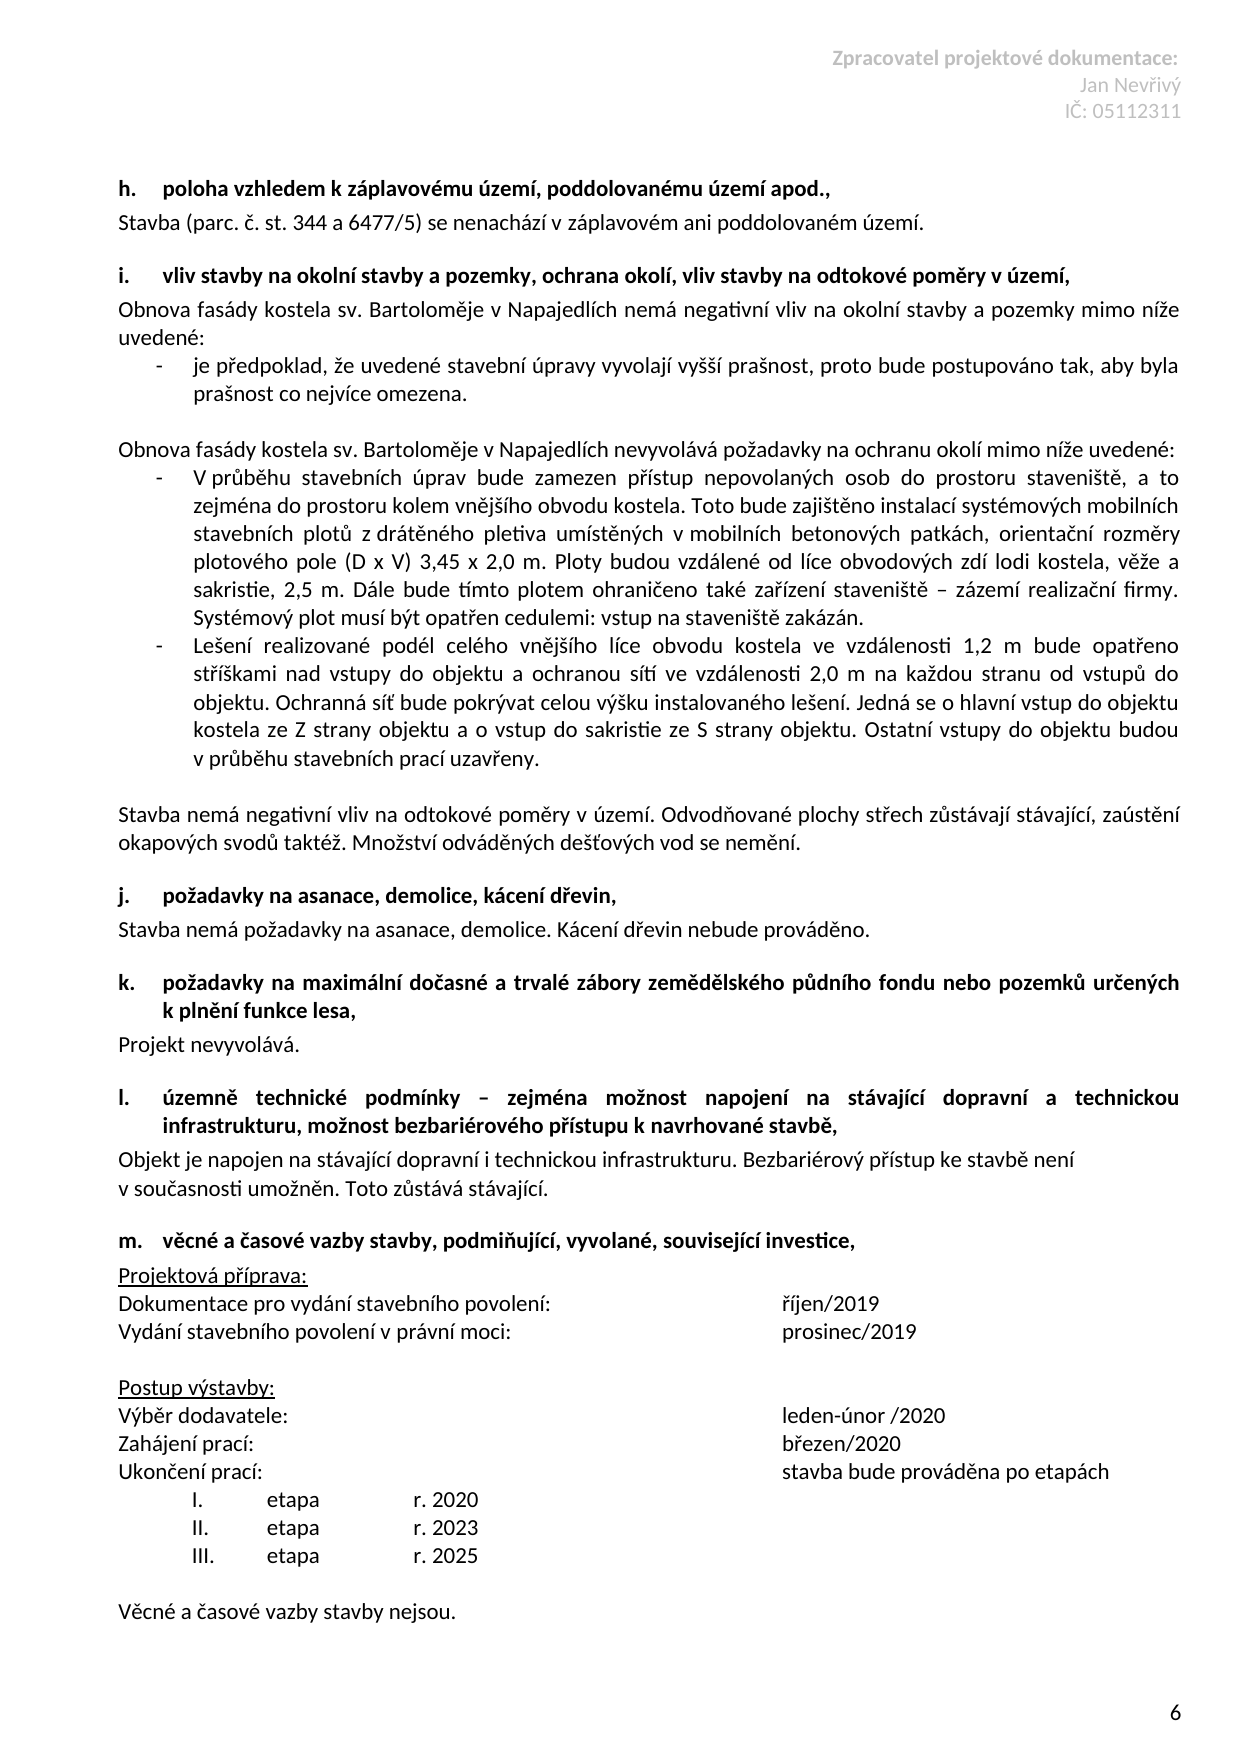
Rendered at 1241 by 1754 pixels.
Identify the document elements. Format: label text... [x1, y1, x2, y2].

text Obnova fasády kostela sv. Bartoloměje v Napajedlích nevyvolává požadavky na ochranu okolí mimo níže uvedené: [118, 435, 1181, 463]
text Objekt je napojen na stávající dopravní i technickou infrastrukturu. Bezbariérový přístup ke stavbě není v současnosti umožněn. Toto zůstává stávající. [118, 1146, 1181, 1202]
text Věcné a časové vazby stavby nejsou. [118, 1597, 1181, 1625]
text Vydání stavebního povolení v právní moci: prosinec/2019 [118, 1317, 1181, 1345]
list V průběhu stavebních úprav bude zamezen přístup nepovolaných osob do prostoru staveniště, a to zejména do prostoru kolem vnějšího obvodu kostela. Toto bude zajištěno instalací systémových mobilních stavebních plotů z drátěného pletiva umístěných v mobilních betonových patkách, orientační rozměry plotového pole (D x V) 3,45 x 2,0 m. Ploty budou vzdálené od líce obvodových zdí lodi kostela, věže a sakristie, 2,5 m. Dále bude tímto plotem ohraničeno také zařízení staveniště – zázemí realizační firmy. Systémový plot musí být opatřen cedulemi: vstup na staveniště zakázán. [156, 463, 1181, 632]
text Stavba (parc. č. st. 344 a 6477/5) se nenachází v záplavovém ani poddolovaném území. [118, 208, 1181, 236]
list etapa r. 2025 [192, 1541, 1181, 1569]
text Postup výstavby: [118, 1373, 1181, 1401]
text Projekt nevyvolává. [118, 1030, 1181, 1058]
text Zahájení prací: březen/2020 [118, 1429, 1181, 1457]
text Stavba nemá negativní vliv na odtokové poměry v území. Odvodňované plochy střech zůstávají stávající, zaústění okapových svodů taktéž. Množství odváděných dešťových vod se nemění. [118, 800, 1181, 856]
text Ukončení prací: stavba bude prováděna po etapách [118, 1457, 1181, 1485]
text Projektová příprava: [118, 1261, 1181, 1289]
subtitle vliv stavby na okolní stavby a pozemky, ochrana okolí, vliv stavby na odtokové poměry v území, [118, 261, 1181, 289]
subtitle požadavky na asanace, demolice, kácení dřevin, [118, 881, 1181, 909]
subtitle poloha vzhledem k záplavovému území, poddolovanému území apod., [118, 174, 1181, 202]
subtitle územně technické podmínky – zejména možnost napojení na stávající dopravní a technickou infrastrukturu, možnost bezbariérového přístupu k navrhované stavbě, [118, 1083, 1181, 1139]
text Stavba nemá požadavky na asanace, demolice. Kácení dřevin nebude prováděno. [118, 915, 1181, 943]
list je předpoklad, že uvedené stavební úpravy vyvolají vyšší prašnost, proto bude postupováno tak, aby byla prašnost co nejvíce omezena. [156, 351, 1181, 407]
subtitle věcné a časové vazby stavby, podmiňující, vyvolané, související investice, [118, 1227, 1181, 1255]
text Dokumentace pro vydání stavebního povolení: říjen/2019 [118, 1289, 1181, 1317]
subtitle požadavky na maximální dočasné a trvalé zábory zemědělského půdního fondu nebo pozemků určených k plnění funkce lesa, [118, 968, 1181, 1024]
text Výběr dodavatele: leden-únor /2020 [118, 1401, 1181, 1429]
list etapa r. 2023 [192, 1513, 1181, 1541]
list Lešení realizované podél celého vnějšího líce obvodu kostela ve vzdálenosti 1,2 m bude opatřeno stříškami nad vstupy do objektu a ochranou sítí ve vzdálenosti 2,0 m na každou stranu od vstupů do objektu. Ochranná síť bude pokrývat celou výšku instalovaného lešení. Jedná se o hlavní vstup do objektu kostela ze Z strany objektu a o vstup do sakristie ze S strany objektu. Ostatní vstupy do objektu budou v průběhu stavebních prací uzavřeny. [156, 632, 1181, 772]
list etapa r. 2020 [192, 1485, 1181, 1513]
text Obnova fasády kostela sv. Bartoloměje v Napajedlích nemá negativní vliv na okolní stavby a pozemky mimo níže uvedené: [118, 295, 1181, 351]
